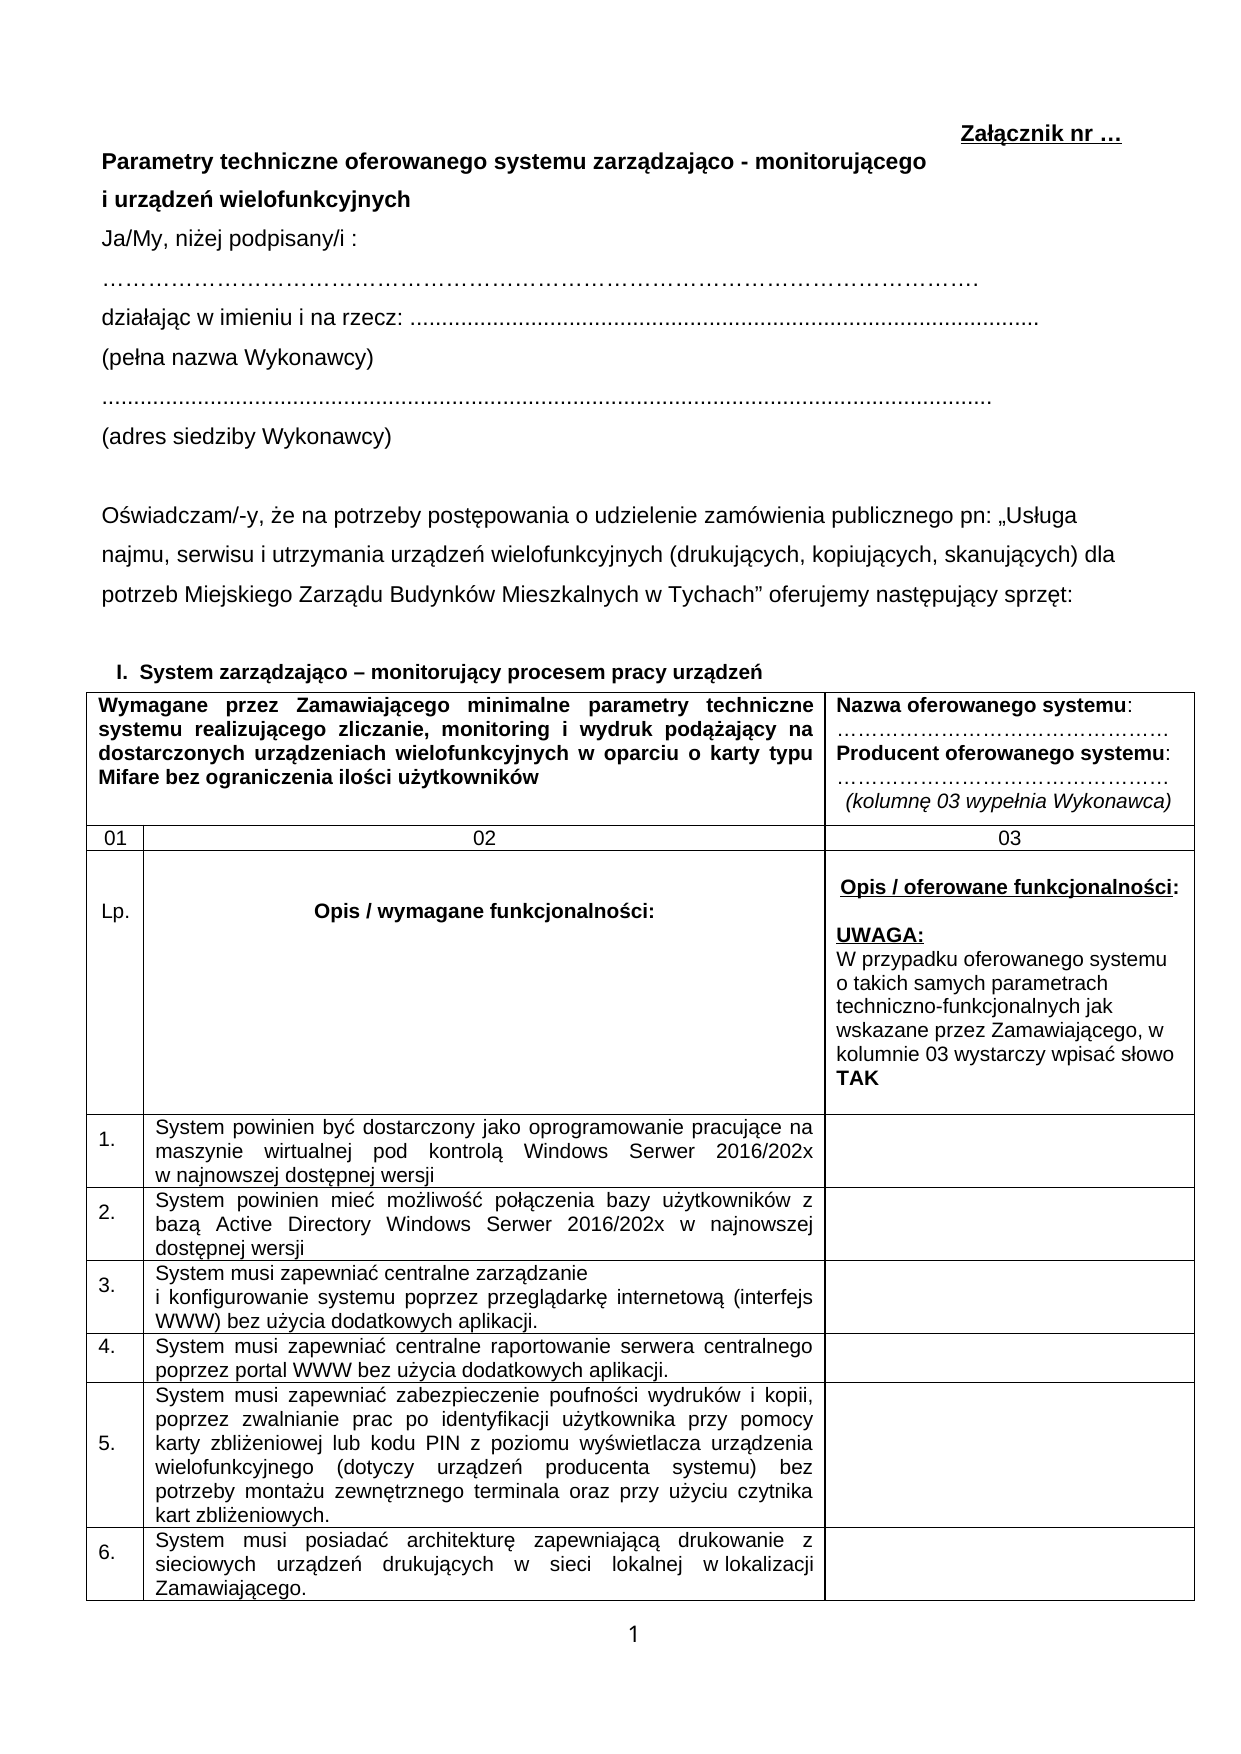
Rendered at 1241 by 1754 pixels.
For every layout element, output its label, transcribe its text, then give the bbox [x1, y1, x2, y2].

table_cell Lp. [87, 851, 143, 1114]
text Ja/My, niżej podpisany/i : ……………………………………………………………………………………………………. [101, 225, 1122, 291]
table_cell [826, 1383, 1194, 1527]
text Oświadczam/-y, że na potrzeby postępowania o udzielenie zamówienia publicznego pn: „Usługa najmu, serwisu i utrzymania urządzeń wielofunkcyjnych (drukujących, kopiujących, skanujących) dla potrzeb Miejskiego Zarządu Budynków Mieszkalnych w Tychach” oferujemy następujący sprzęt: [101, 502, 1122, 607]
table_cell [826, 1261, 1194, 1333]
table_header Wymagane przez Zamawiającego minimalne parametry techniczne systemu realizującego zliczanie, monitoring i wydruk podążający na dostarczonych urządzeniach wielofunkcyjnych w oparciu o karty typu Mifare bez ograniczenia ilości użytkowników [87, 693, 824, 824]
list Parametry techniczne oferowanego systemu zarządzająco - monitorującego [101, 148, 1122, 174]
table_cell System powinien mieć możliwość połączenia bazy użytkowników z bazą Active Directory Windows Serwer 2016/202x w najnowszej dostępnej wersji [144, 1188, 824, 1260]
text I. System zarządzająco – monitorujący procesem pracy urządzeń [116, 660, 1122, 684]
table_cell System musi zapewniać centralne zarządzanie i konfigurowanie systemu poprzez przeglądarkę internetową (interfejs WWW) bez użycia dodatkowych aplikacji. [144, 1261, 824, 1333]
table_cell [87, 1115, 143, 1187]
table_cell 01 [87, 826, 143, 849]
table_cell [87, 1383, 143, 1527]
table_cell Opis / oferowane funkcjonalności: UWAGA: W przypadku oferowanego systemu o takich samych parametrach techniczno-funkcjonalnych jak wskazane przez Zamawiającego, w kolumnie 03 wystarczy wpisać słowo TAK [826, 851, 1194, 1114]
table_cell 03 [826, 826, 1194, 849]
table_cell System musi zapewniać zabezpieczenie poufności wydruków i kopii, poprzez zwalnianie prac po identyfikacji użytkownika przy pomocy karty zbliżeniowej lub kodu PIN z poziomu wyświetlacza urządzenia wielofunkcyjnego (dotyczy urządzeń producenta systemu) bez potrzeby montażu zewnętrznego terminala oraz przy użyciu czytnika kart zbliżeniowych. [144, 1383, 824, 1527]
table_header Nazwa oferowanego systemu: ………………………………………… Producent oferowanego systemu: ………………………………………… (kolumnę 03 wypełnia Wykonawca) [826, 693, 1194, 824]
table_cell Opis / wymagane funkcjonalności: [144, 851, 824, 1114]
table_cell System powinien być dostarczony jako oprogramowanie pracujące na maszynie wirtualnej pod kontrolą Windows Serwer 2016/202x w najnowszej dostępnej wersji [144, 1115, 824, 1187]
text (pełna nazwa Wykonawcy) [101, 344, 1122, 370]
table_cell 02 [144, 826, 824, 849]
text Załącznik nr … [101, 120, 1122, 146]
table_cell [826, 1528, 1194, 1599]
text i urządzeń wielofunkcyjnych [101, 186, 1122, 212]
table_cell [87, 1528, 143, 1599]
table_cell [87, 1334, 143, 1382]
table_cell [826, 1334, 1194, 1382]
table_cell [826, 1115, 1194, 1187]
table_cell System musi zapewniać centralne raportowanie serwera centralnego poprzez portal WWW bez użycia dodatkowych aplikacji. [144, 1334, 824, 1382]
table_cell [87, 1188, 143, 1260]
table_cell [826, 1188, 1194, 1260]
table_cell [87, 1261, 143, 1333]
text działając w imieniu i na rzecz: ................................................................................................... [101, 304, 1122, 331]
table_cell System musi posiadać architekturę zapewniającą drukowanie z sieciowych urządzeń drukujących w sieci lokalnej w lokalizacji Zamawiającego. [144, 1528, 824, 1599]
text (adres siedziby Wykonawcy) [101, 423, 1122, 449]
text ............................................................................................................................................ [101, 383, 1122, 410]
